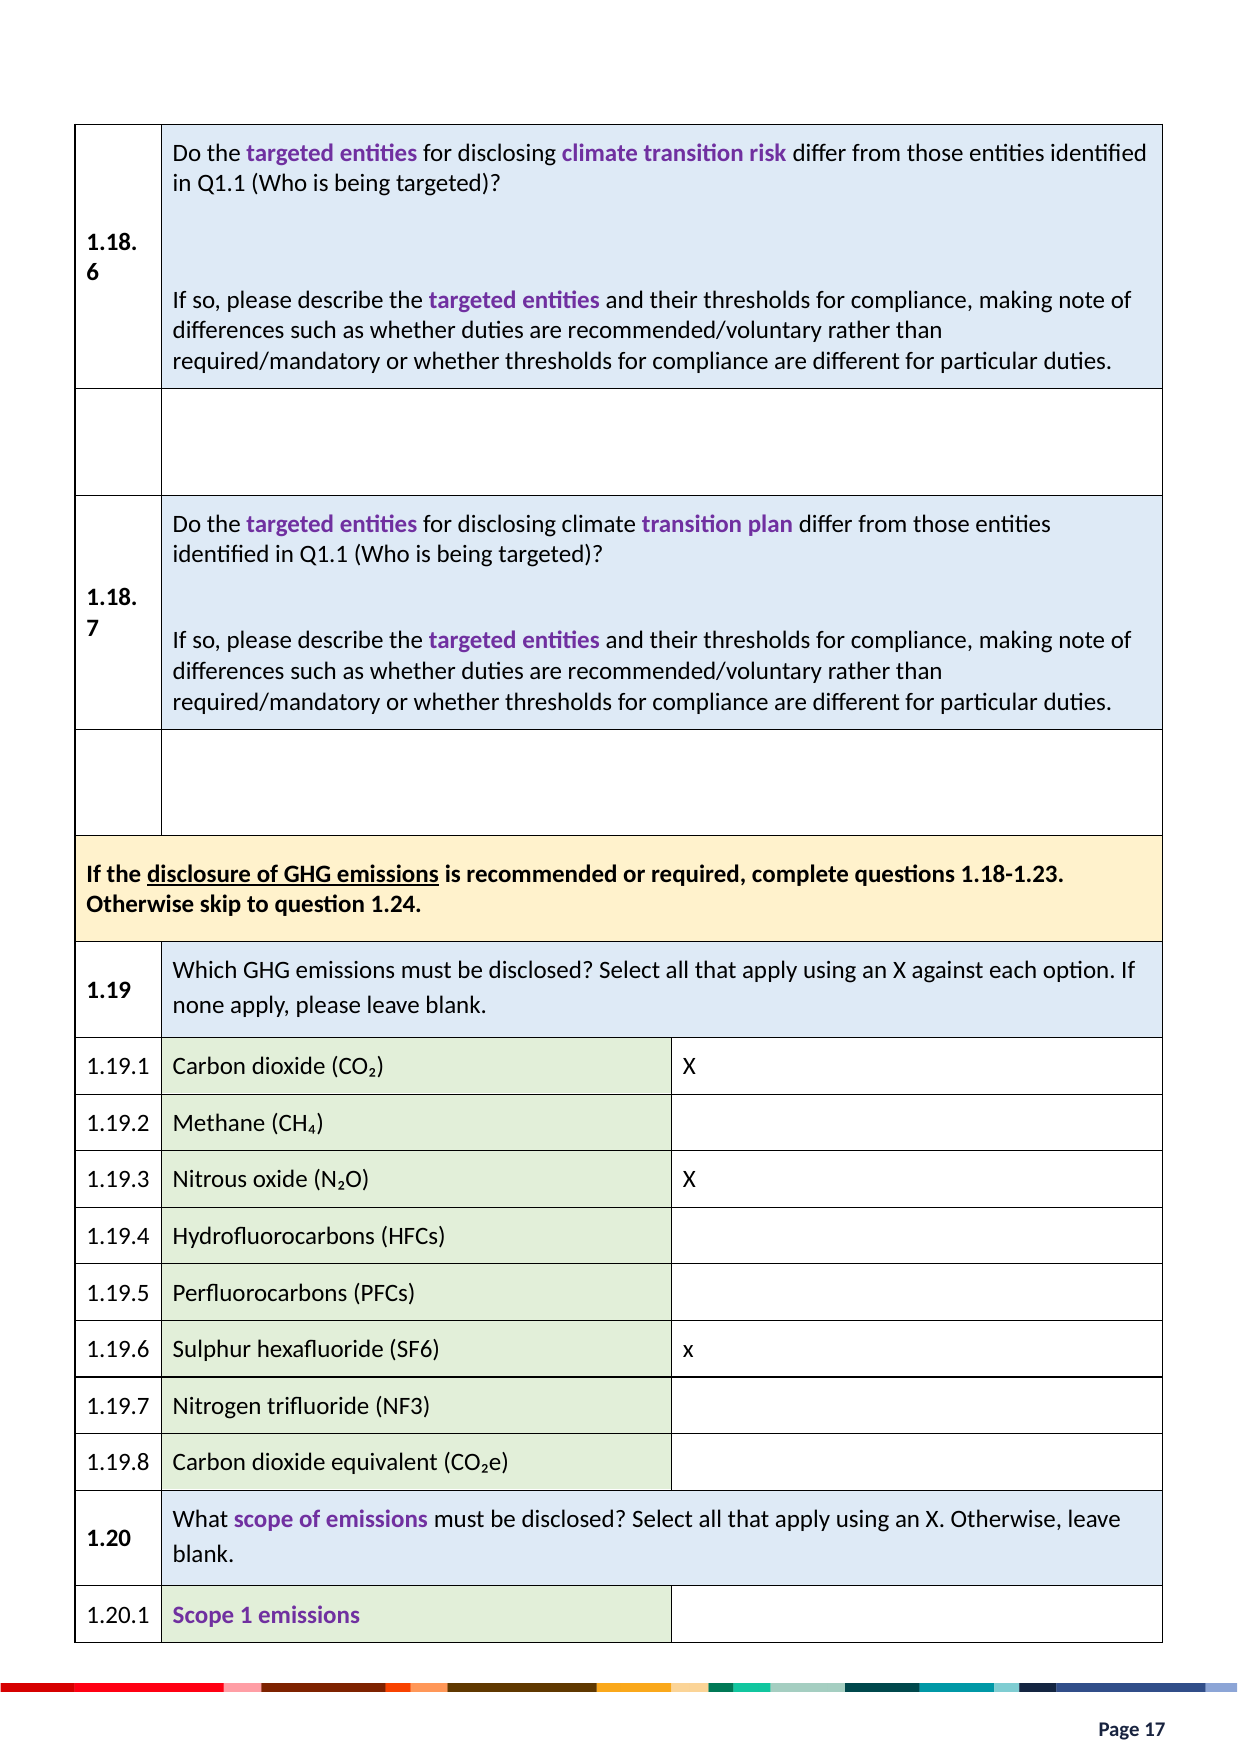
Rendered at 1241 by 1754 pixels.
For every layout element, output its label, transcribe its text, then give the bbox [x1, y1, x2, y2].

table_cell Sulphur hexafluoride (SF6) [162, 1321, 671, 1376]
table_cell 1.19.2 [76, 1095, 161, 1150]
table_cell 1.19.4 [76, 1208, 161, 1263]
table_cell Nitrogen trifluoride (NF3) [162, 1378, 671, 1433]
table_cell [162, 389, 1162, 494]
table_cell [162, 730, 1162, 835]
table_cell Carbon dioxide equivalent (CO₂e) [162, 1434, 671, 1489]
table_cell If the disclosure of GHG emissions is recommended or required, complete questions 1.18-1.23. Otherwise skip to question 1.24. [76, 836, 1162, 941]
table_cell Methane (CH₄) [162, 1095, 671, 1150]
table_cell 1.19.5 [76, 1264, 161, 1320]
table_cell 1.19.7 [76, 1378, 161, 1433]
table_cell [76, 389, 161, 494]
table_cell Scope 1 emissions [162, 1586, 671, 1642]
table_cell What scope of emissions must be disclosed? Select all that apply using an X. Otherwise, leave blank. [162, 1491, 1162, 1585]
table_cell Which GHG emissions must be disclosed? Select all that apply using an X against each option. If none apply, please leave blank. [162, 942, 1162, 1037]
table_cell [672, 1378, 1162, 1433]
table_cell 1.20.1 [76, 1586, 161, 1642]
table_cell [672, 1586, 1162, 1642]
table_cell [672, 1434, 1162, 1489]
table_cell Perfluorocarbons (PFCs) [162, 1264, 671, 1320]
table_cell [76, 730, 161, 835]
table_cell 1.18.7 [76, 496, 161, 729]
table_cell [672, 1095, 1162, 1150]
picture [0, 1683, 1236, 1692]
table_cell [672, 1208, 1162, 1263]
table_cell Nitrous oxide (N₂O) [162, 1151, 671, 1207]
table_cell 1.19.1 [76, 1038, 161, 1093]
table_cell Do the targeted entities for disclosing climate transition plan differ from those entities identified in Q1.1 (Who is being targeted)? If so, please describe the targeted entities and their thresholds for compliance, making note of differences such as whether duties are recommended/voluntary rather than required/mandatory or whether thresholds for compliance are different for particular duties. [162, 496, 1162, 729]
table_cell 1.19.3 [76, 1151, 161, 1207]
table_cell x [672, 1321, 1162, 1376]
table_cell Do the targeted entities for disclosing climate transition risk differ from those entities identified in Q1.1 (Who is being targeted)? If so, please describe the targeted entities and their thresholds for compliance, making note of differences such as whether duties are recommended/voluntary rather than required/mandatory or whether thresholds for compliance are different for particular duties. [162, 125, 1162, 388]
table_cell Hydrofluorocarbons (HFCs) [162, 1208, 671, 1263]
table_cell 1.19.6 [76, 1321, 161, 1376]
table_cell 1.19 [76, 942, 161, 1037]
table_cell 1.20 [76, 1491, 161, 1585]
table_cell [672, 1264, 1162, 1320]
table_cell 1.18.6 [76, 125, 161, 388]
table_cell X [672, 1151, 1162, 1207]
table_cell X [672, 1038, 1162, 1093]
table_cell Carbon dioxide (CO₂) [162, 1038, 671, 1093]
table_cell 1.19.8 [76, 1434, 161, 1489]
